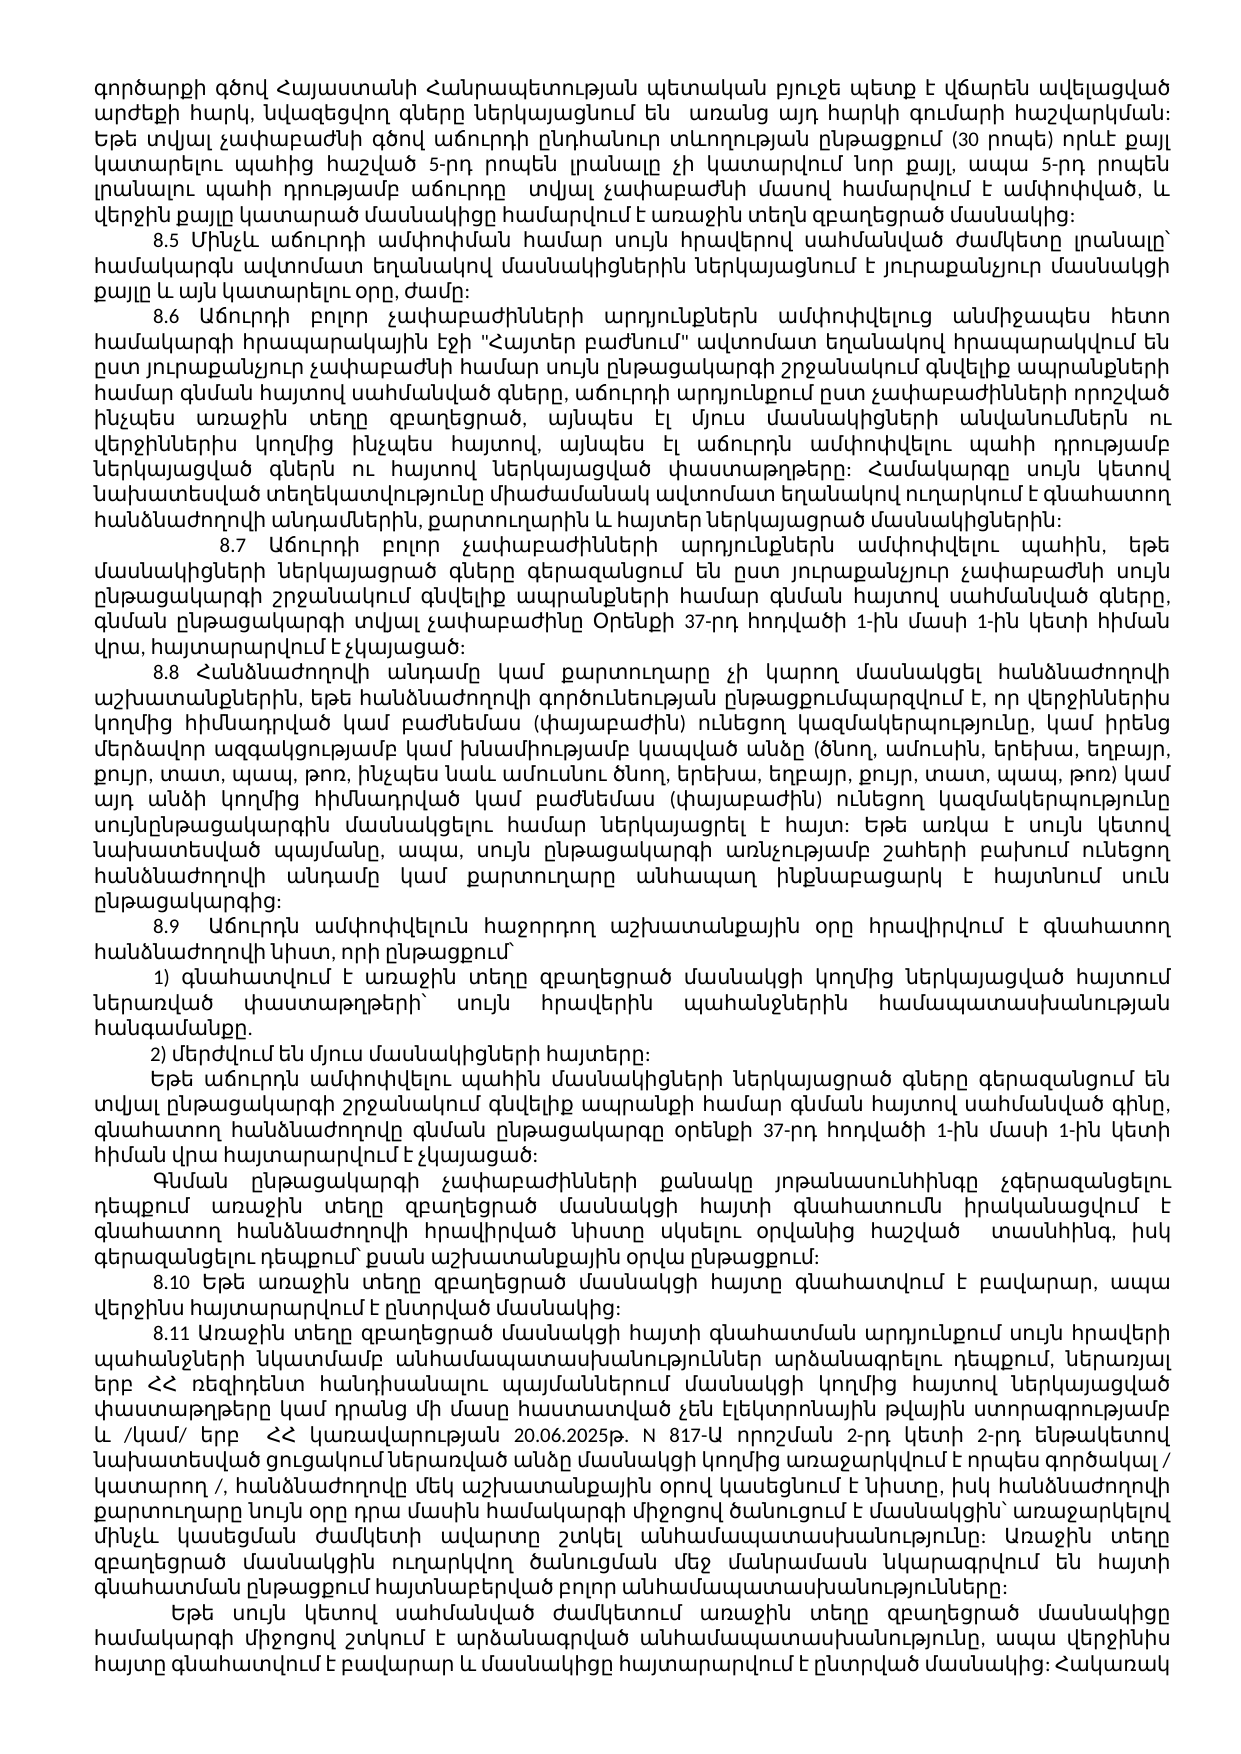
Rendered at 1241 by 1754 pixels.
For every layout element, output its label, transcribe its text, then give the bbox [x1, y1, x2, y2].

text 8.11 Առաջին տեղը զբաղեցրած մասնակցի հայտի գնահատման արդյունքում սույն հրավերի պահանջների նկատմամբ անհամապատասխանություններ արձանագրելու դեպքում, ներառյալ երբ ՀՀ ռեզիդենտ հանդիսանալու պայմաններում մասնակցի կողմից հայտով ներկայացված փաստաթղթերը կամ դրանց մի մասը հաստատված չեն էլեկտրոնային թվային ստորագրությամբ և /կամ/ երբ ՀՀ կառավարության 20.06.2025թ. N 817-Ա որոշման 2-րդ կետի 2-րդ ենթակետով նախատեսված ցուցակում ներառված անձը մասնակցի կողմից առաջարկվում է որպես գործակալ / կատարող /, հանձնաժողովը մեկ աշխատանքային օրով կասեցնում է նիստը, իսկ հանձնաժողովի քարտուղարը նույն օրը դրա մասին համակարգի միջոցով ծանուցում է մասնակցին՝ առաջարկելով մինչև կասեցման ժամկետի ավարտը շտկել անհամապատասխանությունը: Առաջին տեղը զբաղեցրած մասնակցին ուղարկվող ծանուցման մեջ մանրամասն նկարագրվում են հայտի գնահատման ընթացքում հայտնաբերված բոլոր անհամապատասխանությունները: [94, 1320, 1171, 1600]
text Գնման ընթացակարգի չափաբաժինների քանակը յոթանասունհինգը չգերազանցելու դեպքում առաջին տեղը զբաղեցրած մասնակցի հայտի գնահատումն իրականացվում է գնահատող հանձնաժողովի հրավիրված նիստը սկսելու օրվանից հաշված տասնհինգ, իսկ գերազանցելու դեպքում՝ քսան աշխատանքային օրվա ընթացքում: [94, 1168, 1171, 1269]
text 8.9 Աճուրդն ամփոփվելուն հաջորդող աշխատանքային օրը հրավիրվում է գնահատող հանձնաժողովի նիստ, որի ընթացքում՝ [94, 914, 1171, 964]
text 8.8 Հանձնաժողովի անդամը կամ քարտուղարը չի կարող մասնակցել հանձնաժողովի աշխատանքներին, եթե հանձնաժողովի գործունեության ընթացքումպարզվում է, որ վերջիններիս կողմից հիմնադրված կամ բաժնեմաս (փայաբաժին) ունեցող կազմակերպությունը, կամ իրենց մերձավոր ազգակցությամբ կամ խնամիությամբ կապված անձը (ծնող, ամուսին, երեխա, եղբայր, քույր, տատ, պապ, թոռ, ինչպես նաև ամուսնու ծնող, երեխա, եղբայր, քույր, տատ, պապ, թոռ) կամ այդ անձի կողմից հիմնադրված կամ բաժնեմաս (փայաբաժին) ունեցող կազմակերպությունը սույնընթացակարգին մասնակցելու համար ներկայացրել է հայտ: Եթե առկա է սույն կետով նախատեսված պայմանը, ապա, սույն ընթացակարգի առնչությամբ շահերի բախում ունեցող հանձնաժողովի անդամը կամ քարտուղարը անհապաղ ինքնաբացարկ է հայտնում սուն ընթացակարգից: [94, 659, 1171, 914]
text 8.6 Աճուրդի բոլոր չափաբաժինների արդյունքներն ամփոփվելուց անմիջապես հետո համակարգի հրապարակային էջի "Հայտեր բաժնում" ավտոմատ եղանակով հրապարակվում են ըստ յուրաքանչյուր չափաբաժնի համար սույն ընթացակարգի շրջանակում գնվելիք ապրանքների համար գնման հայտով սահմանված գները, աճուրդի արդյունքում ըստ չափաբաժինների որոշված ինչպես առաջին տեղը զբաղեցրած, այնպես էլ մյուս մասնակիցների անվանումներն ու վերջիններիս կողմից ինչպես հայտով, այնպես էլ աճուրդն ամփոփվելու պահի դրությամբ ներկայացված գներն ու հայտով ներկայացված փաստաթղթերը: Համակարգը սույն կետով նախատեսված տեղեկատվությունը միաժամանակ ավտոմատ եղանակով ուղարկում է գնահատող հանձնաժողովի անդամներին, քարտուղարին և հայտեր ներկայացրած մասնակիցներին: [94, 304, 1171, 532]
text Եթե աճուրդն ամփոփվելու պահին մասնակիցների ներկայացրած գները գերազանցում են տվյալ ընթացակարգի շրջանակում գնվելիք ապրանքի համար գնման հայտով սահմանված գինը, գնահատող հանձնաժողովը գնման ընթացակարգը օրենքի 37-րդ հոդվածի 1-ին մասի 1-ին կետի հիման վրա հայտարարվում է չկայացած: [94, 1066, 1171, 1168]
text 8.5 Մինչև աճուրդի ամփոփման համար սույն հրավերով սահմանված ժամկետը լրանալը՝ համակարգն ավտոմատ եղանակով մասնակիցներին ներկայացնում է յուրաքանչյուր մասնակցի քայլը և այն կատարելու օրը, ժամը: [94, 227, 1171, 304]
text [94, 1600, 1171, 1676]
text 2) մերժվում են մյուս մասնակիցների հայտերը: [94, 1041, 1171, 1066]
text 1) գնահատվում է առաջին տեղը զբաղեցրած մասնակցի կողմից ներկայացված հայտում ներառված փաստաթղթերի՝ սույն հրավերին պահանջներին համապատասխանության հանգամանքը. [94, 964, 1171, 1041]
text 8.7 Աճուրդի բոլոր չափաբաժինների արդյունքներն ամփոփվելու պահին, եթե մասնակիցների ներկայացրած գները գերազանցում են ըստ յուրաքանչյուր չափաբաժնի սույն ընթացակարգի շրջանակում գնվելիք ապրանքների համար գնման հայտով սահմանված գները, գնման ընթացակարգի տվյալ չափաբաժինը Օրենքի 37-րդ հոդվածի 1-ին մասի 1-ին կետի հիման վրա, հայտարարվում է չկայացած: [94, 532, 1171, 659]
text 8.10 Եթե առաջին տեղը զբաղեցրած մասնակցի հայտը գնահատվում է բավարար, ապա վերջինս հայտարարվում է ընտրված մասնակից: [94, 1269, 1171, 1320]
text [94, 75, 1171, 227]
